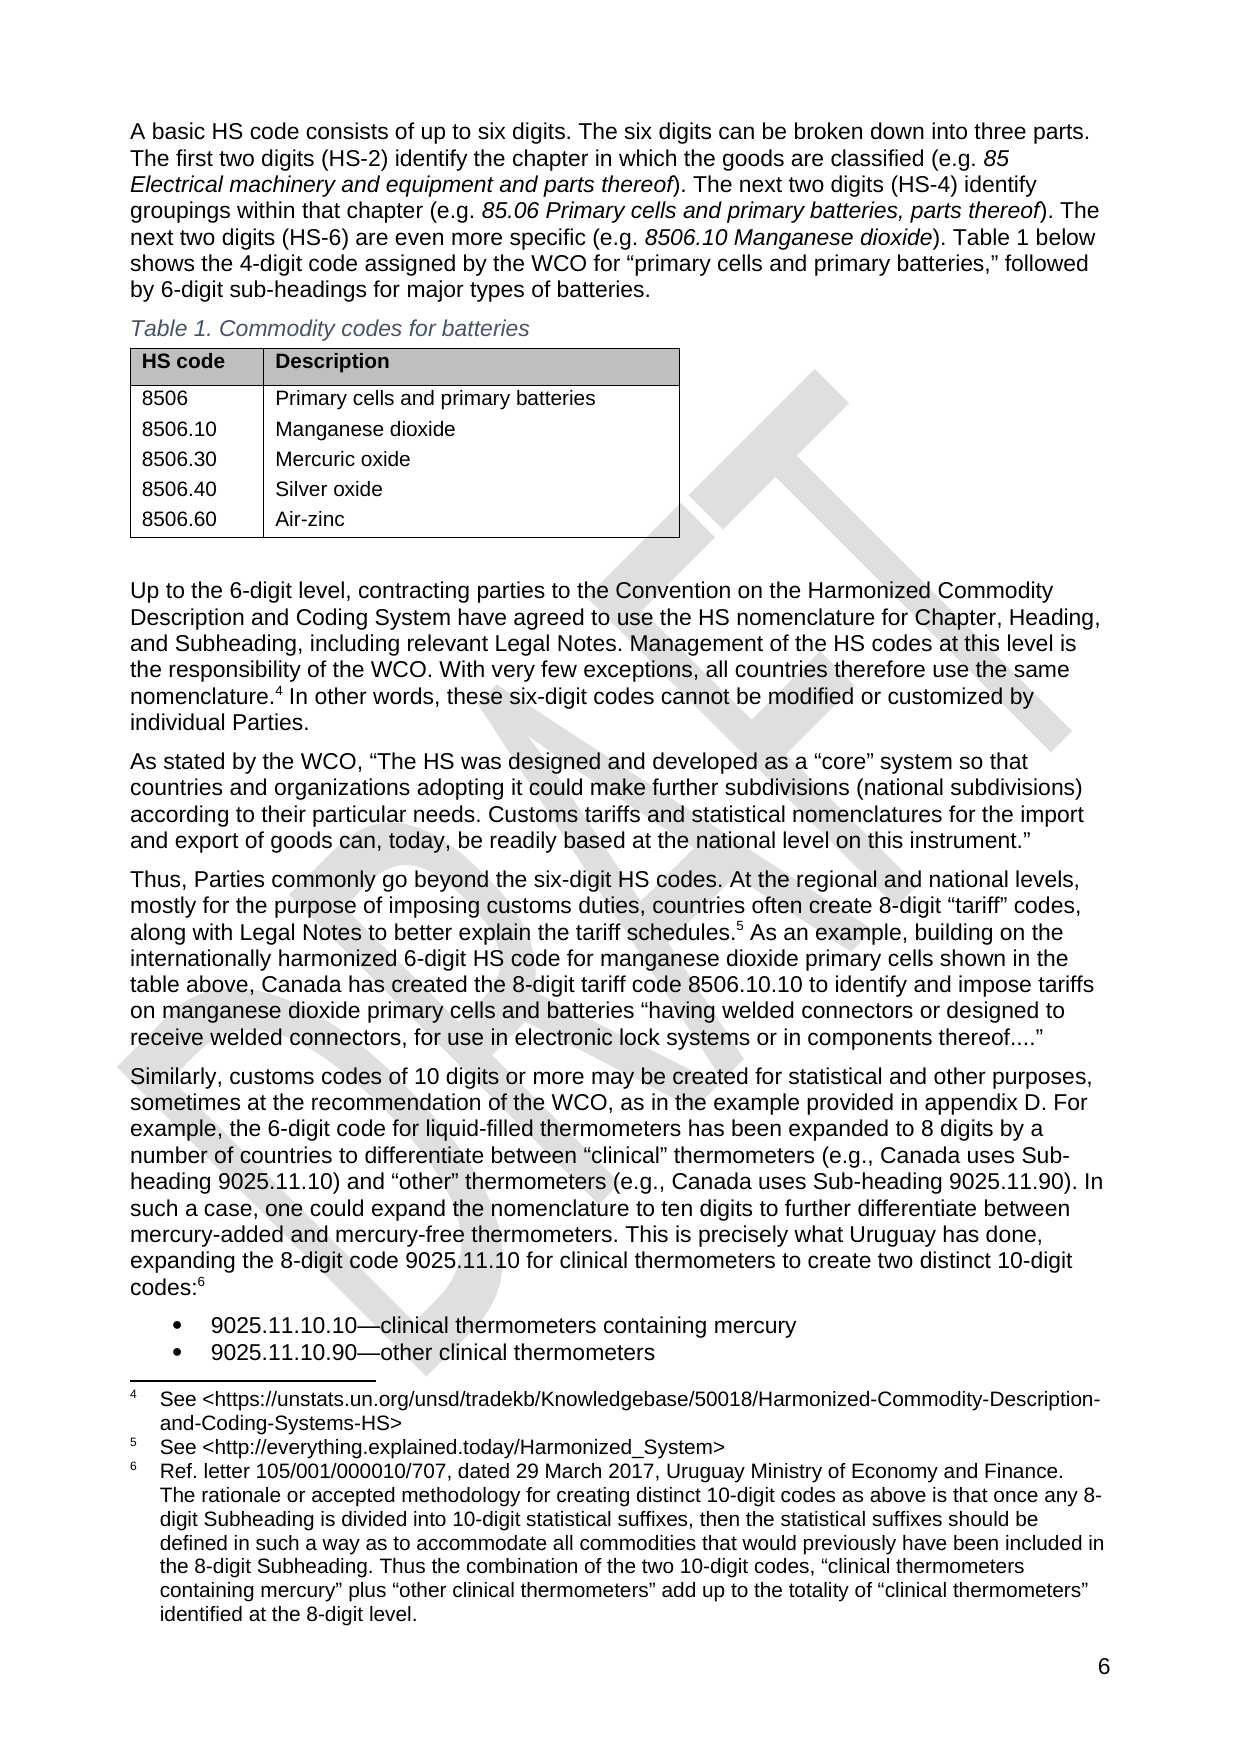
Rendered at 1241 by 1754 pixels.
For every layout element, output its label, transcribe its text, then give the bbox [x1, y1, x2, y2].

text A basic HS code consists of up to six digits. The six digits can be broken down into three parts. The first two digits (HS-2) identify the chapter in which the goods are classified (e.g. 85 Electrical machinery and equipment and parts thereof). The next two digits (HS-4) identify groupings within that chapter (e.g. 85.06 Primary cells and primary batteries, parts thereof). The next two digits (HS-6) are even more specific (e.g. 8506.10 Manganese dioxide). Table 1 below shows the 4-digit code assigned by the WCO for “primary cells and primary batteries,” followed by 6-digit sub-headings for major types of batteries. [130, 118, 1110, 303]
table_cell Primary cells and primary batteries Manganese dioxide Mercuric oxide Silver oxide Air-zinc [264, 386, 679, 537]
text Up to the 6-digit level, contracting parties to the Convention on the Harmonized Commodity Description and Coding System have agreed to use the HS nomenclature for Chapter, Heading, and Subheading, including relevant Legal Notes. Management of the HS codes at this level is the responsibility of the WCO. With very few exceptions, all countries therefore use the same nomenclature. In other words, these six-digit codes cannot be modified or customized by individual Parties. [130, 577, 1110, 735]
text Similarly, customs codes of 10 digits or more may be created for statistical and other purposes, sometimes at the recommendation of the WCO, as in the example provided in appendix D. For example, the 6-digit code for liquid-filled thermometers has been expanded to 8 digits by a number of countries to differentiate between “clinical” thermometers (e.g., Canada uses Sub-heading 9025.11.10) and “other” thermometers (e.g., Canada uses Sub-heading 9025.11.90). In such a case, one could expand the nomenclature to ten digits to further differentiate between mercury-added and mercury-free thermometers. This is precisely what Uruguay has done, expanding the 8-digit code 9025.11.10 for clinical thermometers to create two distinct 10-digit codes: [130, 1063, 1110, 1300]
text Thus, Parties commonly go beyond the six-digit HS codes. At the regional and national levels, mostly for the purpose of imposing customs duties, countries often create 8-digit “tariff” codes, along with Legal Notes to better explain the tariff schedules. As an example, building on the internationally harmonized 6-digit HS code for manganese dioxide primary cells shown in the table above, Canada has created the 8-digit tariff code 8506.10.10 to identify and impose tariffs on manganese dioxide primary cells and batteries “having welded connectors or designed to receive welded connectors, for use in electronic lock systems or in components thereof....” [130, 866, 1110, 1050]
table_cell 8506 8506.10 8506.30 8506.40 8506.60 [131, 386, 263, 537]
list 9025.11.10.10—clinical thermometers containing mercury [173, 1312, 1110, 1339]
list 9025.11.10.90—other clinical thermometers [173, 1339, 1110, 1365]
table_header HS code [131, 349, 263, 385]
text As stated by the WCO, “The HS was designed and developed as a “core” system so that countries and organizations adopting it could make further subdivisions (national subdivisions) according to their particular needs. Customs tariffs and statistical nomenclatures for the import and export of goods can, today, be readily based at the national level on this instrument.” [130, 748, 1110, 853]
text Table 1. Commodity codes for batteries [130, 315, 1110, 341]
table_header Description [264, 349, 679, 385]
